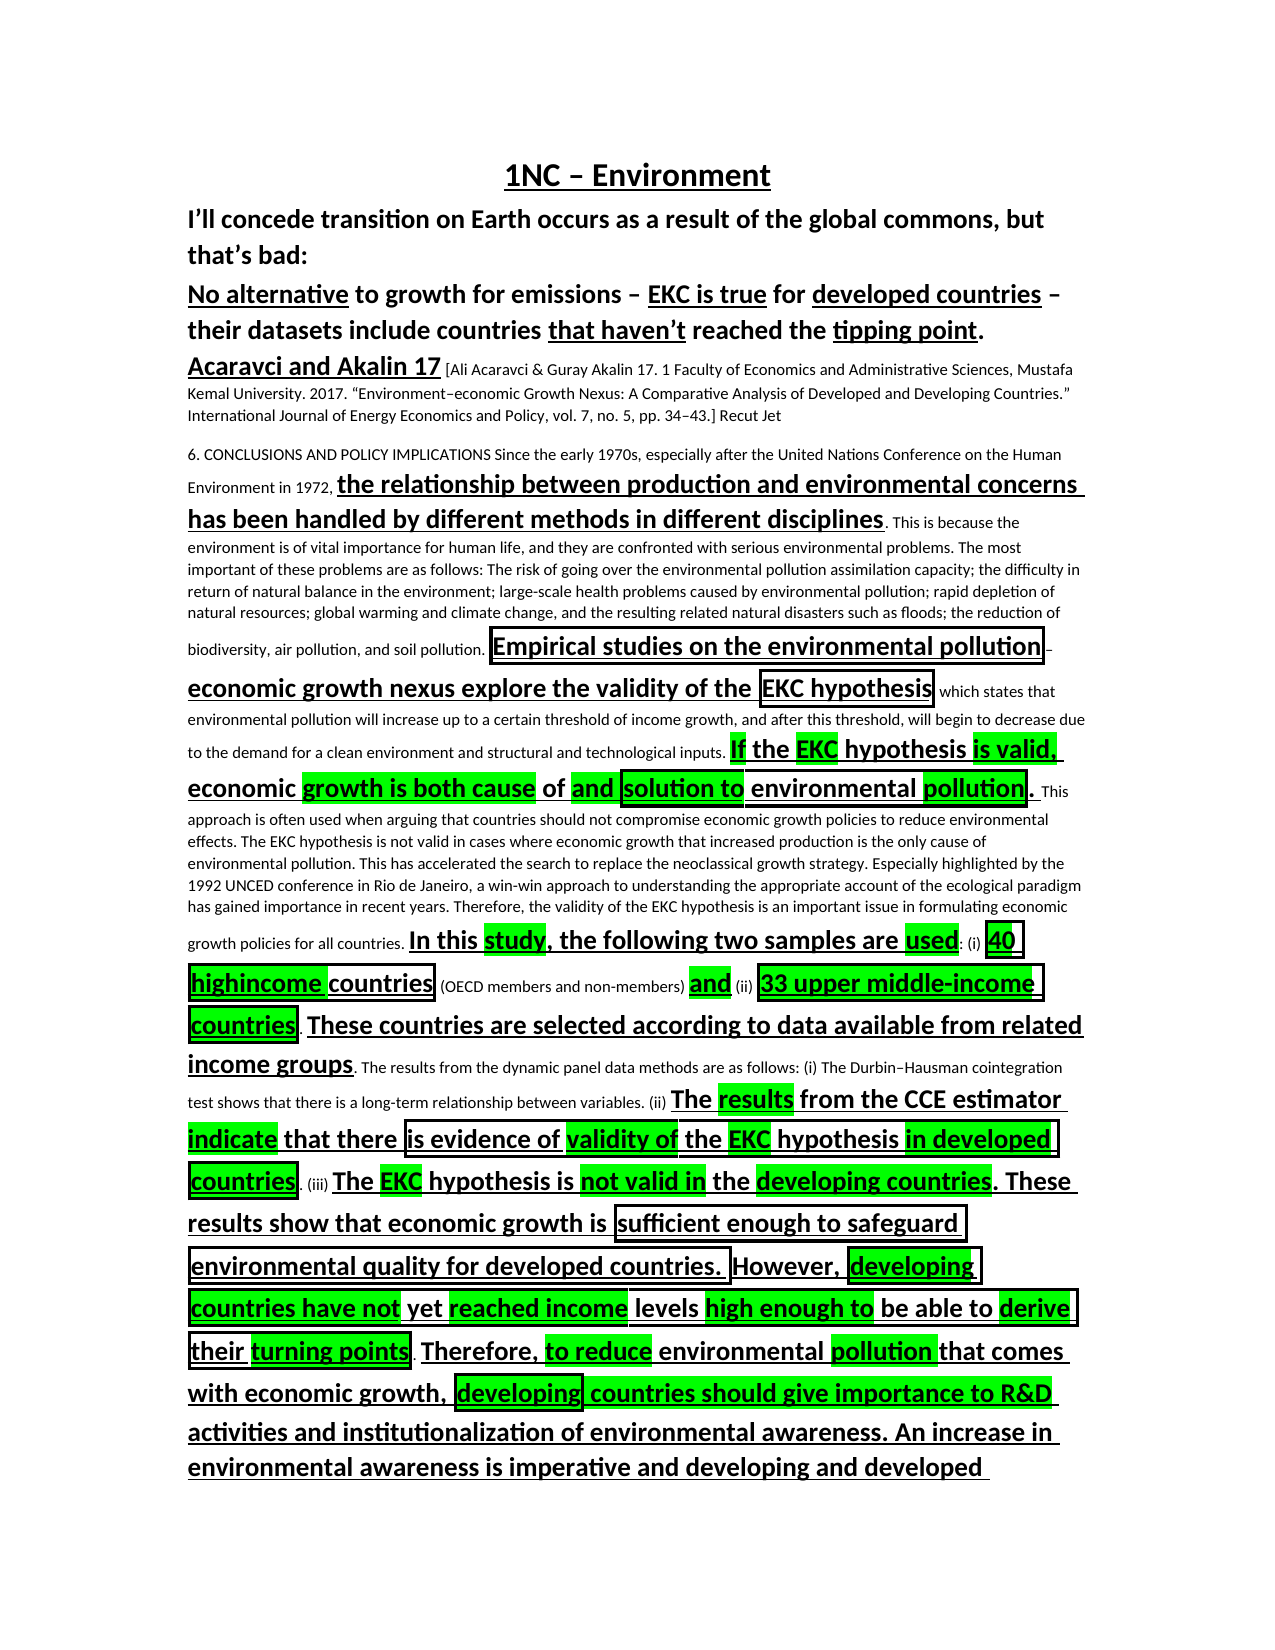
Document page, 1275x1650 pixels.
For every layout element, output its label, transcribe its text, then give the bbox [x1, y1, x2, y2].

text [187, 444, 1087, 1483]
subtitle 1NC – Environment [187, 154, 1087, 195]
subtitle No alternative to growth for emissions – EKC is true for developed countries – their datasets include countries that haven’t reached the tipping point. [187, 278, 1087, 346]
subtitle I’ll concede transition on Earth occurs as a result of the global commons, but that’s bad: [187, 202, 1087, 271]
text Acaravci and Akalin 17 [Ali Acaravci & Guray Akalin 17. 1 Faculty of Economics and Administrative Sciences, Mustafa Kemal University. 2017. “Environment–economic Growth Nexus: A Comparative Analysis of Developed and Developing Countries.” International Journal of Energy Economics and Policy, vol. 7, no. 5, pp. 34–43.] Recut Jet [187, 349, 1087, 426]
